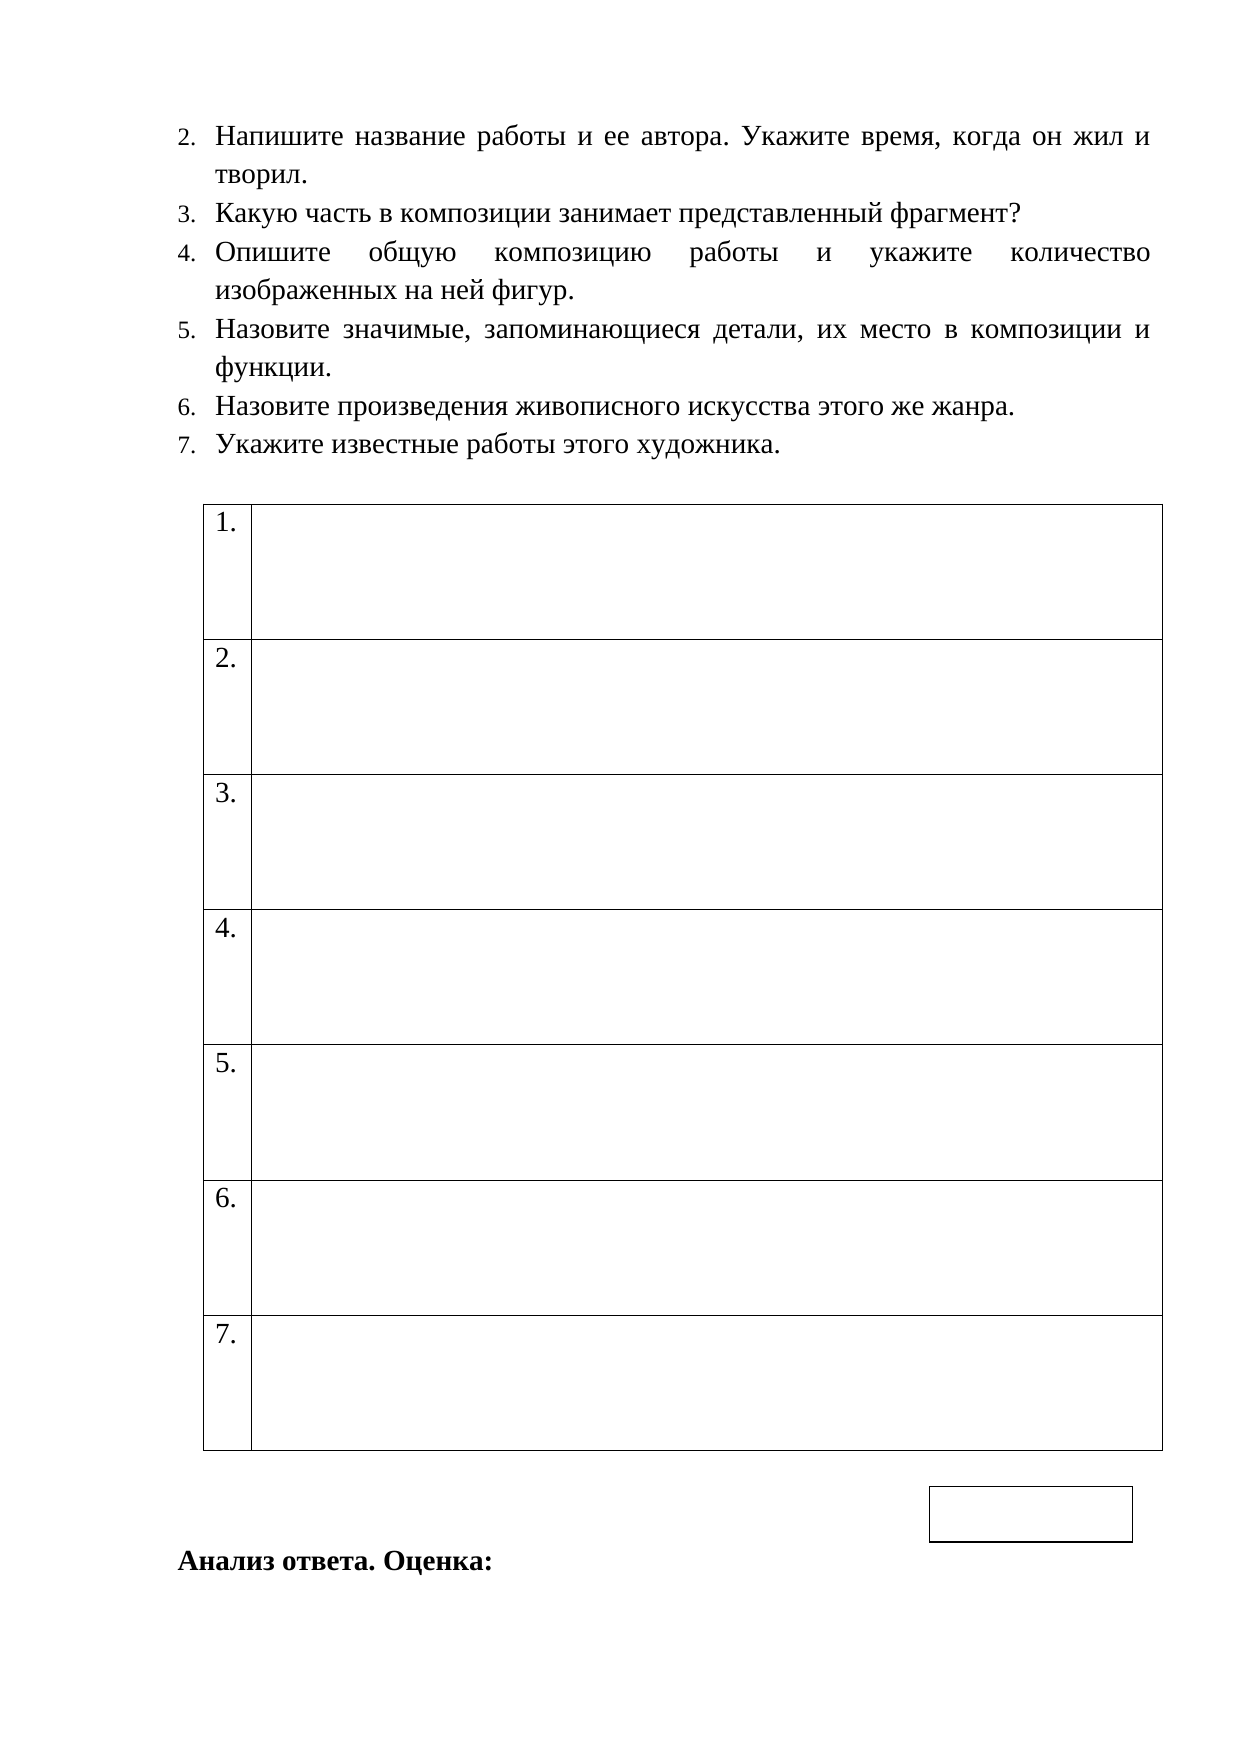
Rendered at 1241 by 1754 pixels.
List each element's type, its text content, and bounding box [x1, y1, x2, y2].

table_cell 7. [204, 1316, 251, 1450]
table_cell [252, 1045, 1162, 1179]
table_cell [252, 1181, 1162, 1315]
list Опишите общую композицию работы и укажите количество изображенных на ней фигур. [177, 234, 1152, 306]
table_header [930, 1487, 1132, 1541]
list Назовите произведения живописного искусства этого же жанра. [177, 388, 1152, 421]
table_cell 6. [204, 1181, 251, 1315]
table_header 1. [204, 505, 251, 639]
table_cell 3. [204, 775, 251, 909]
table_cell 5. [204, 1045, 251, 1179]
table_cell 4. [204, 910, 251, 1044]
table_cell [252, 640, 1162, 774]
table_header [252, 505, 1162, 639]
list Укажите известные работы этого художника. [177, 426, 1152, 460]
table_cell [252, 910, 1162, 1044]
list Напишите название работы и ее автора. Укажите время, когда он жил и творил. [177, 118, 1152, 190]
table_cell 2. [204, 640, 251, 774]
list Какую часть в композиции занимает представленный фрагмент? [177, 195, 1152, 229]
list Назовите значимые, запоминающиеся детали, их место в композиции и функции. [177, 311, 1152, 383]
table_cell [252, 775, 1162, 909]
table_cell [252, 1316, 1162, 1450]
list Анализ ответа. Оценка: [177, 1543, 1152, 1577]
